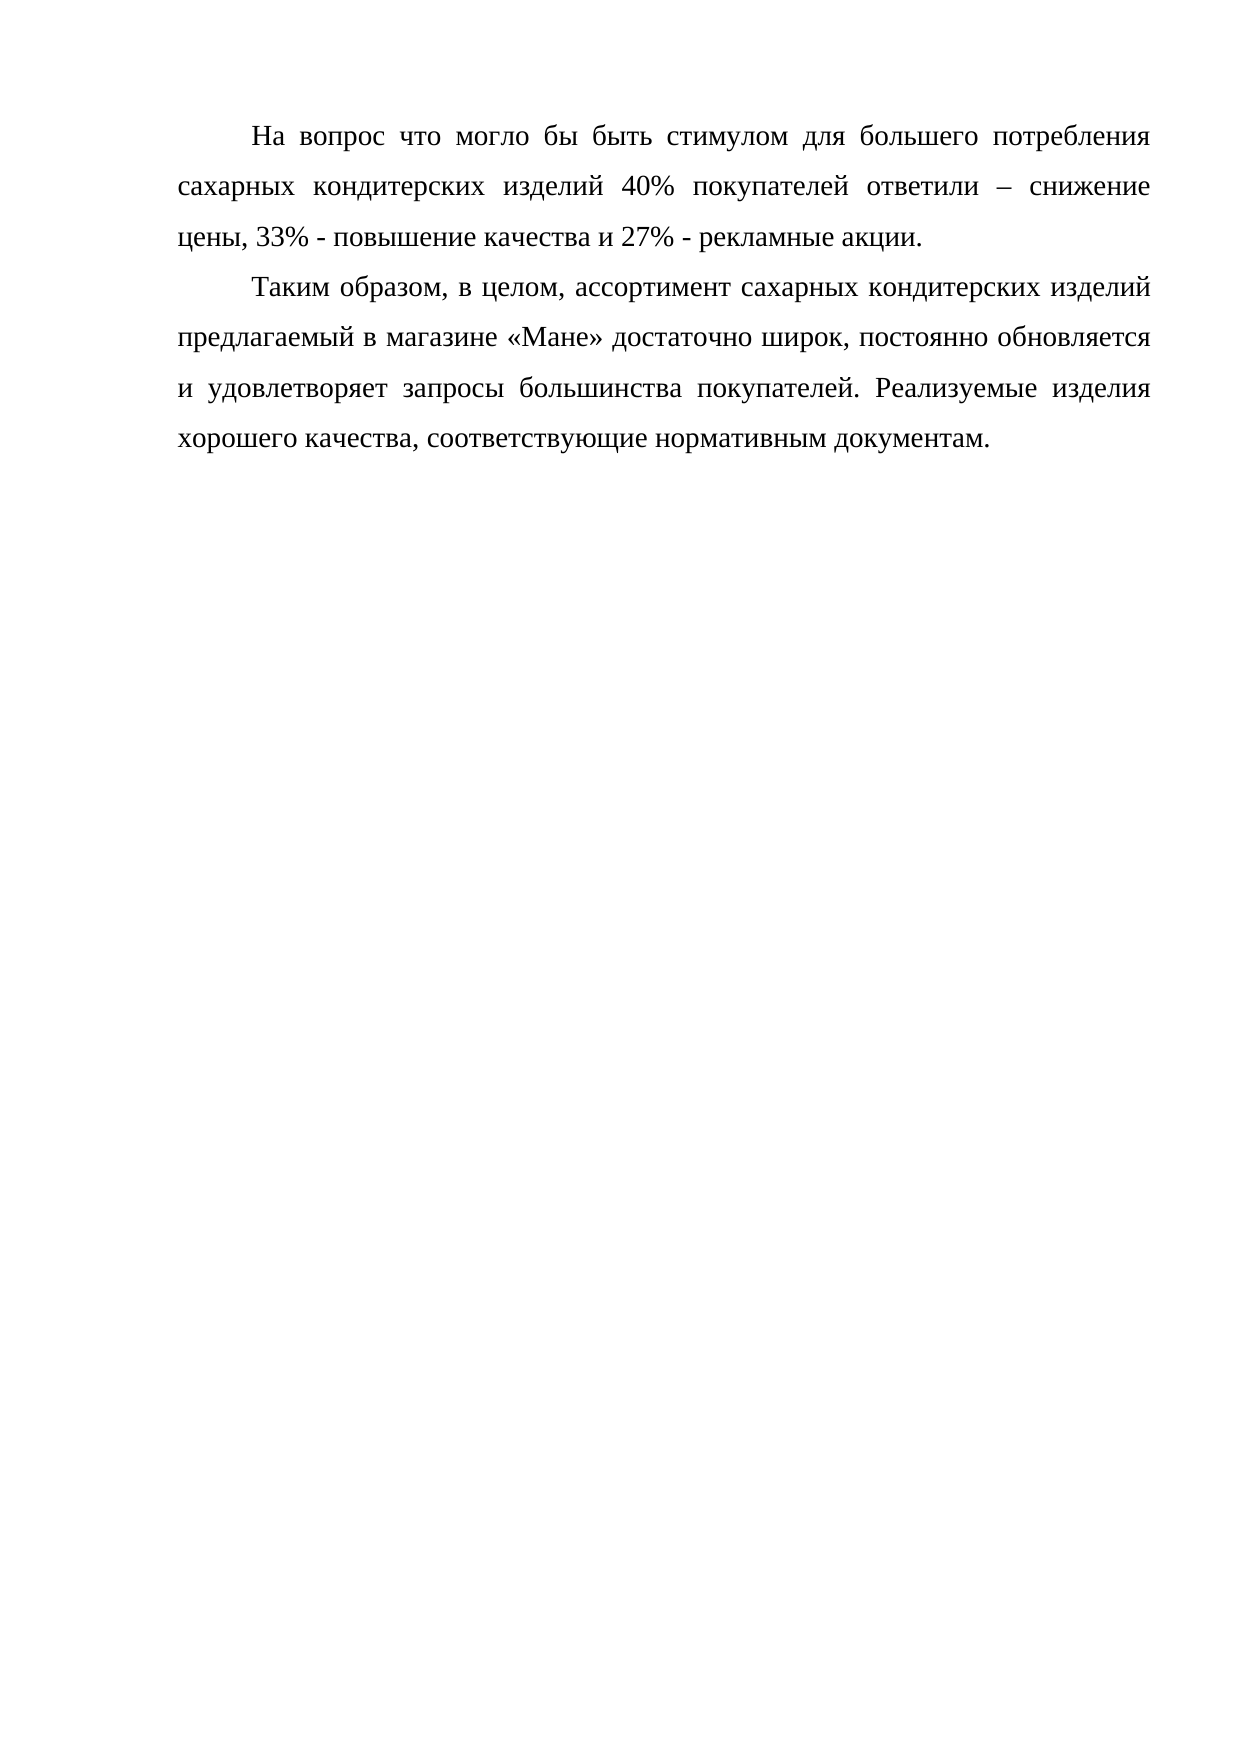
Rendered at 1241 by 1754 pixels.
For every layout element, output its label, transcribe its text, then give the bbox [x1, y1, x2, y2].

text На вопрос что могло бы быть стимулом для большего потребления сахарных кондитерских изделий 40% покупателей ответили – снижение цены, 33% - повышение качества и 27% - рекламные акции. [177, 118, 1152, 252]
text Таким образом, в целом, ассортимент сахарных кондитерских изделий предлагаемый в магазине «Мане» достаточно широк, постоянно обновляется и удовлетворяет запросы большинства покупателей. Реализуемые изделия хорошего качества, соответствующие нормативным документам. [177, 269, 1152, 453]
